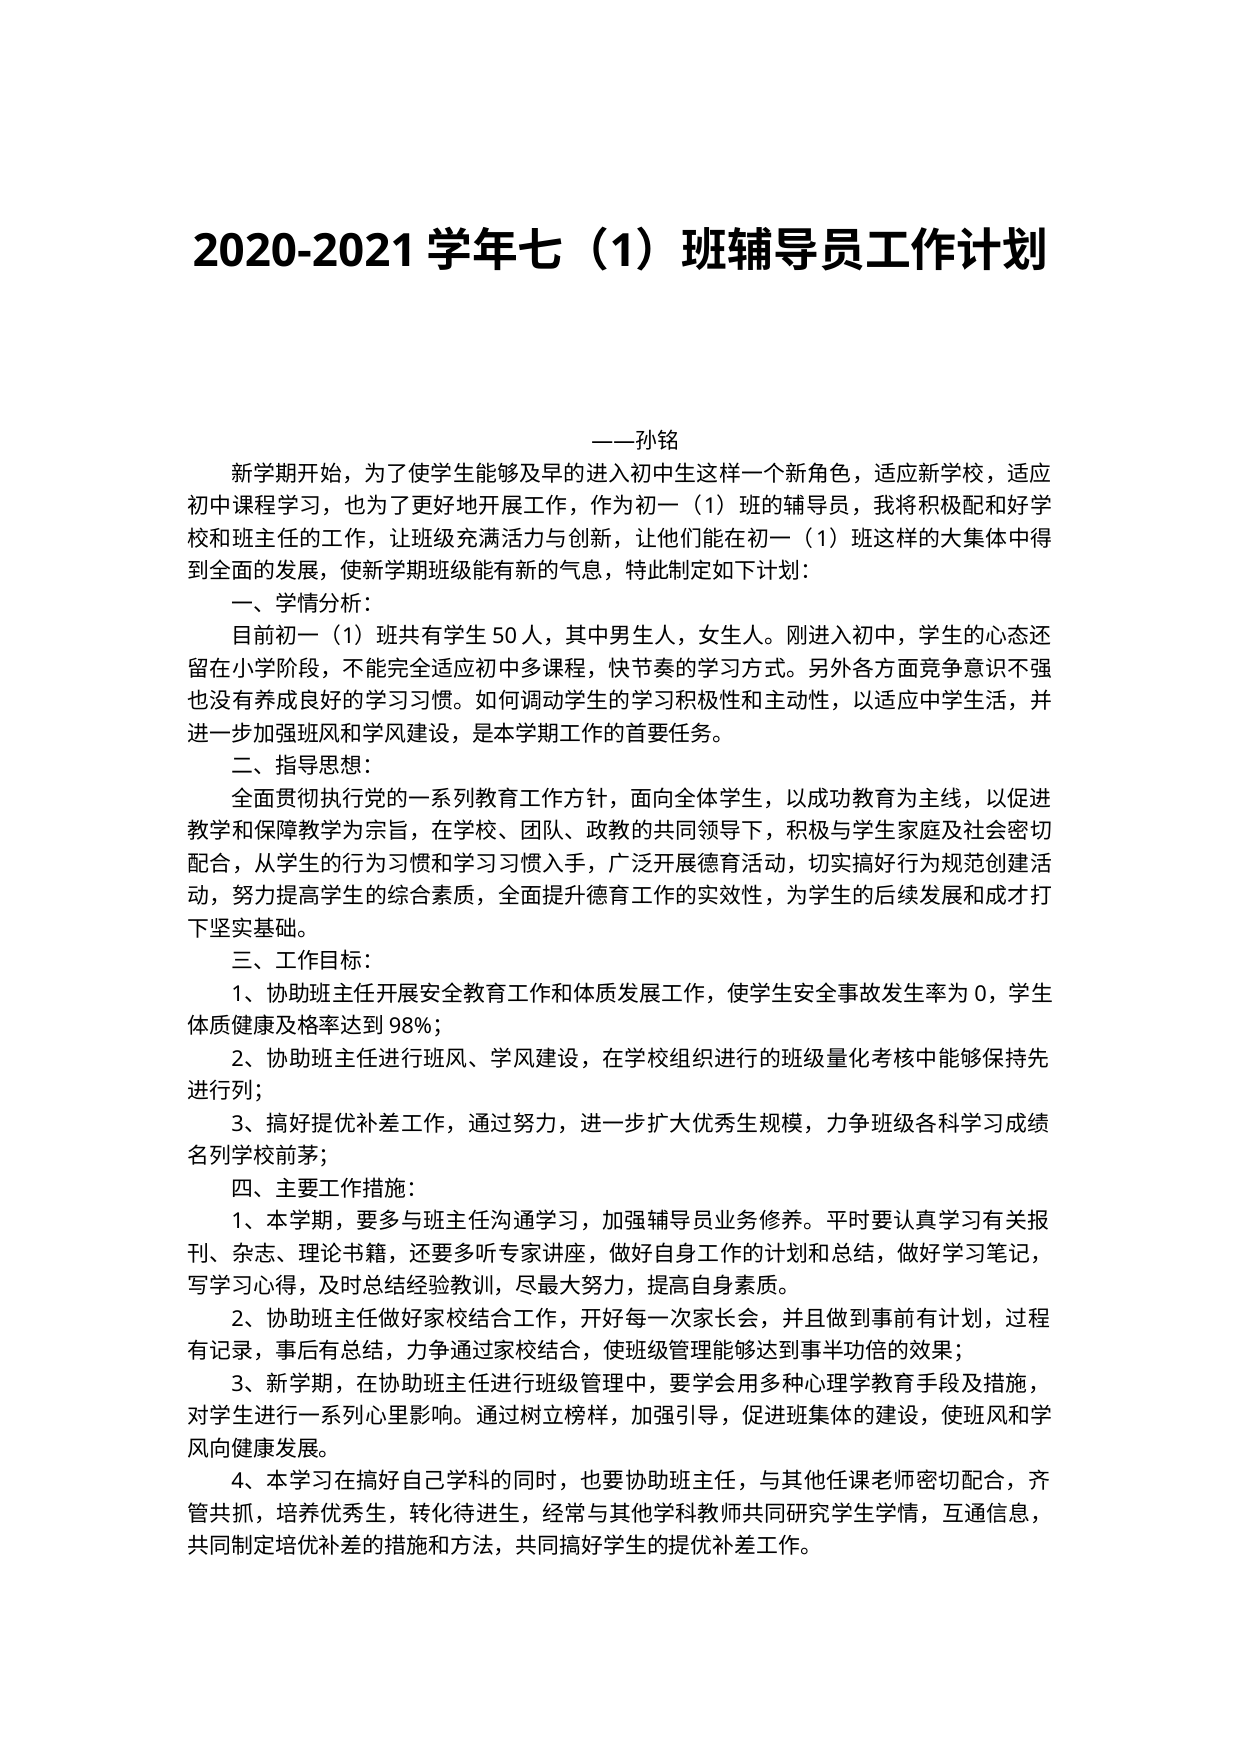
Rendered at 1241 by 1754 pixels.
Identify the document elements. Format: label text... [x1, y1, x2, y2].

text 1、本学期，要多与班主任沟通学习，加强辅导员业务修养。平时要认真学习有关报刊、杂志、理论书籍，还要多听专家讲座，做好自身工作的计划和总结，做好学习笔记，写学习心得，及时总结经验教训，尽最大努力，提高自身素质。 [187, 1203, 1053, 1301]
text 目前初一（1）班共有学生50人，其中男生人，女生人。刚进入初中，学生的心态还留在小学阶段，不能完全适应初中多课程，快节奏的学习方式。另外各方面竞争意识不强，也没有养成良好的学习习惯。如何调动学生的学习积极性和主动性，以适应中学生活，并进一步加强班风和学风建设，是本学期工作的首要任务。 [187, 618, 1053, 748]
text 三、工作目标： [187, 943, 1053, 976]
subtitle 2020-2021学年七（1）班辅导员工作计划 [187, 197, 1053, 295]
text 四、主要工作措施： [187, 1171, 1053, 1203]
text ——孙铭 [187, 423, 1053, 456]
text 全面贯彻执行党的一系列教育工作方针，面向全体学生，以成功教育为主线，以促进教学和保障教学为宗旨，在学校、团队、政教的共同领导下，积极与学生家庭及社会密切配合，从学生的行为习惯和学习习惯入手，广泛开展德育活动，切实搞好行为规范创建活动，努力提高学生的综合素质，全面提升德育工作的实效性，为学生的后续发展和成才打下坚实基础。 [187, 781, 1053, 943]
text 一、学情分析： [187, 586, 1053, 618]
text 4、本学习在搞好自己学科的同时，也要协助班主任，与其他任课老师密切配合，齐管共抓，培养优秀生，转化待进生，经常与其他学科教师共同研究学生学情，互通信息，共同制定培优补差的措施和方法，共同搞好学生的提优补差工作。 [187, 1463, 1053, 1561]
text 2、协助班主任进行班风、学风建设，在学校组织进行的班级量化考核中能够保持先进行列； [187, 1041, 1053, 1106]
text 新学期开始，为了使学生能够及早的进入初中生这样一个新角色，适应新学校，适应初中课程学习，也为了更好地开展工作，作为初一（1）班的辅导员，我将积极配和好学校和班主任的工作，让班级充满活力与创新，让他们能在初一（1）班这样的大集体中得到全面的发展，使新学期班级能有新的气息，特此制定如下计划： [187, 456, 1053, 586]
text 二、指导思想： [187, 748, 1053, 781]
text 1、协助班主任开展安全教育工作和体质发展工作，使学生安全事故发生率为0，学生体质健康及格率达到98%； [187, 976, 1053, 1041]
text 3、搞好提优补差工作，通过努力，进一步扩大优秀生规模，力争班级各科学习成绩名列学校前茅； [187, 1106, 1053, 1171]
text 3、新学期，在协助班主任进行班级管理中，要学会用多种心理学教育手段及措施，对学生进行一系列心里影响。通过树立榜样，加强引导，促进班集体的建设，使班风和学风向健康发展。 [187, 1366, 1053, 1463]
text 2、协助班主任做好家校结合工作，开好每一次家长会，并且做到事前有计划，过程有记录，事后有总结，力争通过家校结合，使班级管理能够达到事半功倍的效果； [187, 1301, 1053, 1366]
